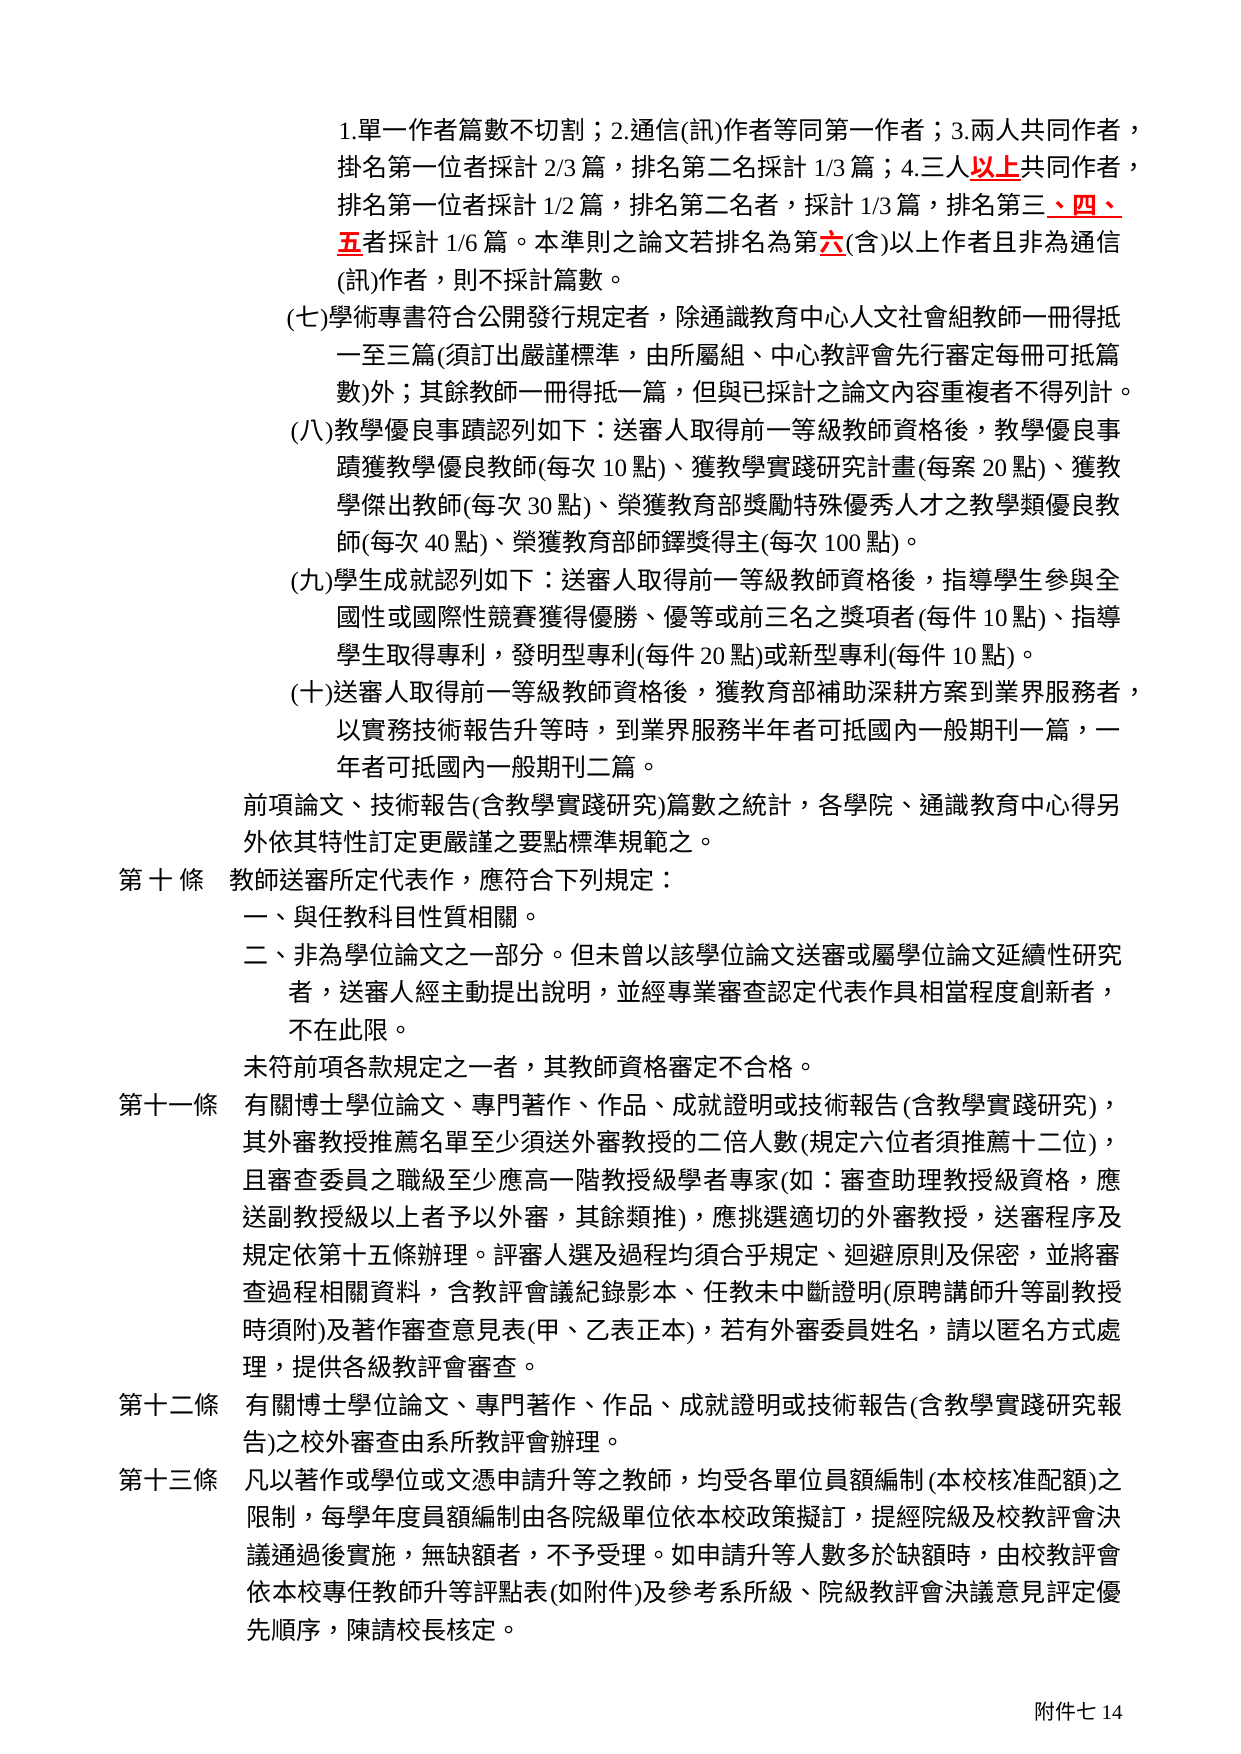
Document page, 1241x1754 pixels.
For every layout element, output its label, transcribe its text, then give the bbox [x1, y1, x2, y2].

text 1.單一作者篇數不切割；2.通信(訊)作者等同第一作者；3.兩人共同作者，掛名第一位者採計2/3篇，排名第二名採計1/3篇；4.三人以上共同作者，排名第一位者採計1/2篇，排名第二名者，採計1/3篇，排名第三、四、五者採計1/6篇。本準則之論文若排名為第六(含)以上作者且非為通信(訊)作者，則不採計篇數。 [337, 110, 1122, 297]
text 前項論文、技術報告(含教學實踐研究)篇數之統計，各學院、通識教育中心得另外依其特性訂定更嚴謹之要點標準規範之。 [243, 785, 1122, 860]
text (九)學生成就認列如下：送審人取得前一等級教師資格後，指導學生參與全國性或國際性競賽獲得優勝、優等或前三名之獎項者(每件10點)、指導學生取得專利，發明型專利(每件20點)或新型專利(每件10點)。 [290, 560, 1122, 672]
text 一、與任教科目性質相關。 [242, 897, 1122, 935]
text 第十二條 有關博士學位論文、專門著作、作品、成就證明或技術報告(含教學實踐研究報告)之校外審查由系所教評會辦理。 [118, 1385, 1122, 1460]
text 未符前項各款規定之一者，其教師資格審定不合格。 [243, 1047, 1122, 1085]
text 第十三條 凡以著作或學位或文憑申請升等之教師，均受各單位員額編制(本校核准配額)之限制，每學年度員額編制由各院級單位依本校政策擬訂，提經院級及校教評會決議通過後實施，無缺額者，不予受理。如申請升等人數多於缺額時，由校教評會依本校專任教師升等評點表(如附件)及參考系所級、院級教評會決議意見評定優先順序，陳請校長核定。 [118, 1460, 1122, 1647]
text 第 十 條 教師送審所定代表作，應符合下列規定： [118, 860, 1122, 897]
text (八)教學優良事蹟認列如下：送審人取得前一等級教師資格後，教學優良事蹟獲教學優良教師(每次10點)、獲教學實踐研究計畫(每案20點)、獲教學傑出教師(每次30點)、榮獲教育部獎勵特殊優秀人才之教學類優良教師(每次40點)、榮獲教育部師鐸獎得主(每次100點)。 [290, 410, 1122, 560]
text 第十一條 有關博士學位論文、專門著作、作品、成就證明或技術報告(含教學實踐研究)，其外審教授推薦名單至少須送外審教授的二倍人數(規定六位者須推薦十二位)，且審查委員之職級至少應高一階教授級學者專家(如：審查助理教授級資格，應送副教授級以上者予以外審，其餘類推)，應挑選適切的外審教授，送審程序及規定依第十五條辦理。評審人選及過程均須合乎規定、迴避原則及保密，並將審查過程相關資料，含教評會議紀錄影本、任教未中斷證明(原聘講師升等副教授時須附)及著作審查意見表(甲、乙表正本)，若有外審委員姓名，請以匿名方式處理，提供各級教評會審查。 [118, 1085, 1122, 1385]
text 二、非為學位論文之一部分。但未曾以該學位論文送審或屬學位論文延續性研究者，送審人經主動提出說明，並經專業審查認定代表作具相當程度創新者，不在此限。 [243, 935, 1122, 1047]
text (七)學術專書符合公開發行規定者，除通識教育中心人文社會組教師一冊得抵一至三篇(須訂出嚴謹標準，由所屬組、中心教評會先行審定每冊可抵篇數)外；其餘教師一冊得抵一篇，但與已採計之論文內容重複者不得列計。 [286, 297, 1122, 410]
text (十)送審人取得前一等級教師資格後，獲教育部補助深耕方案到業界服務者，以實務技術報告升等時，到業界服務半年者可抵國內一般期刊一篇，一年者可抵國內一般期刊二篇。 [290, 672, 1122, 785]
